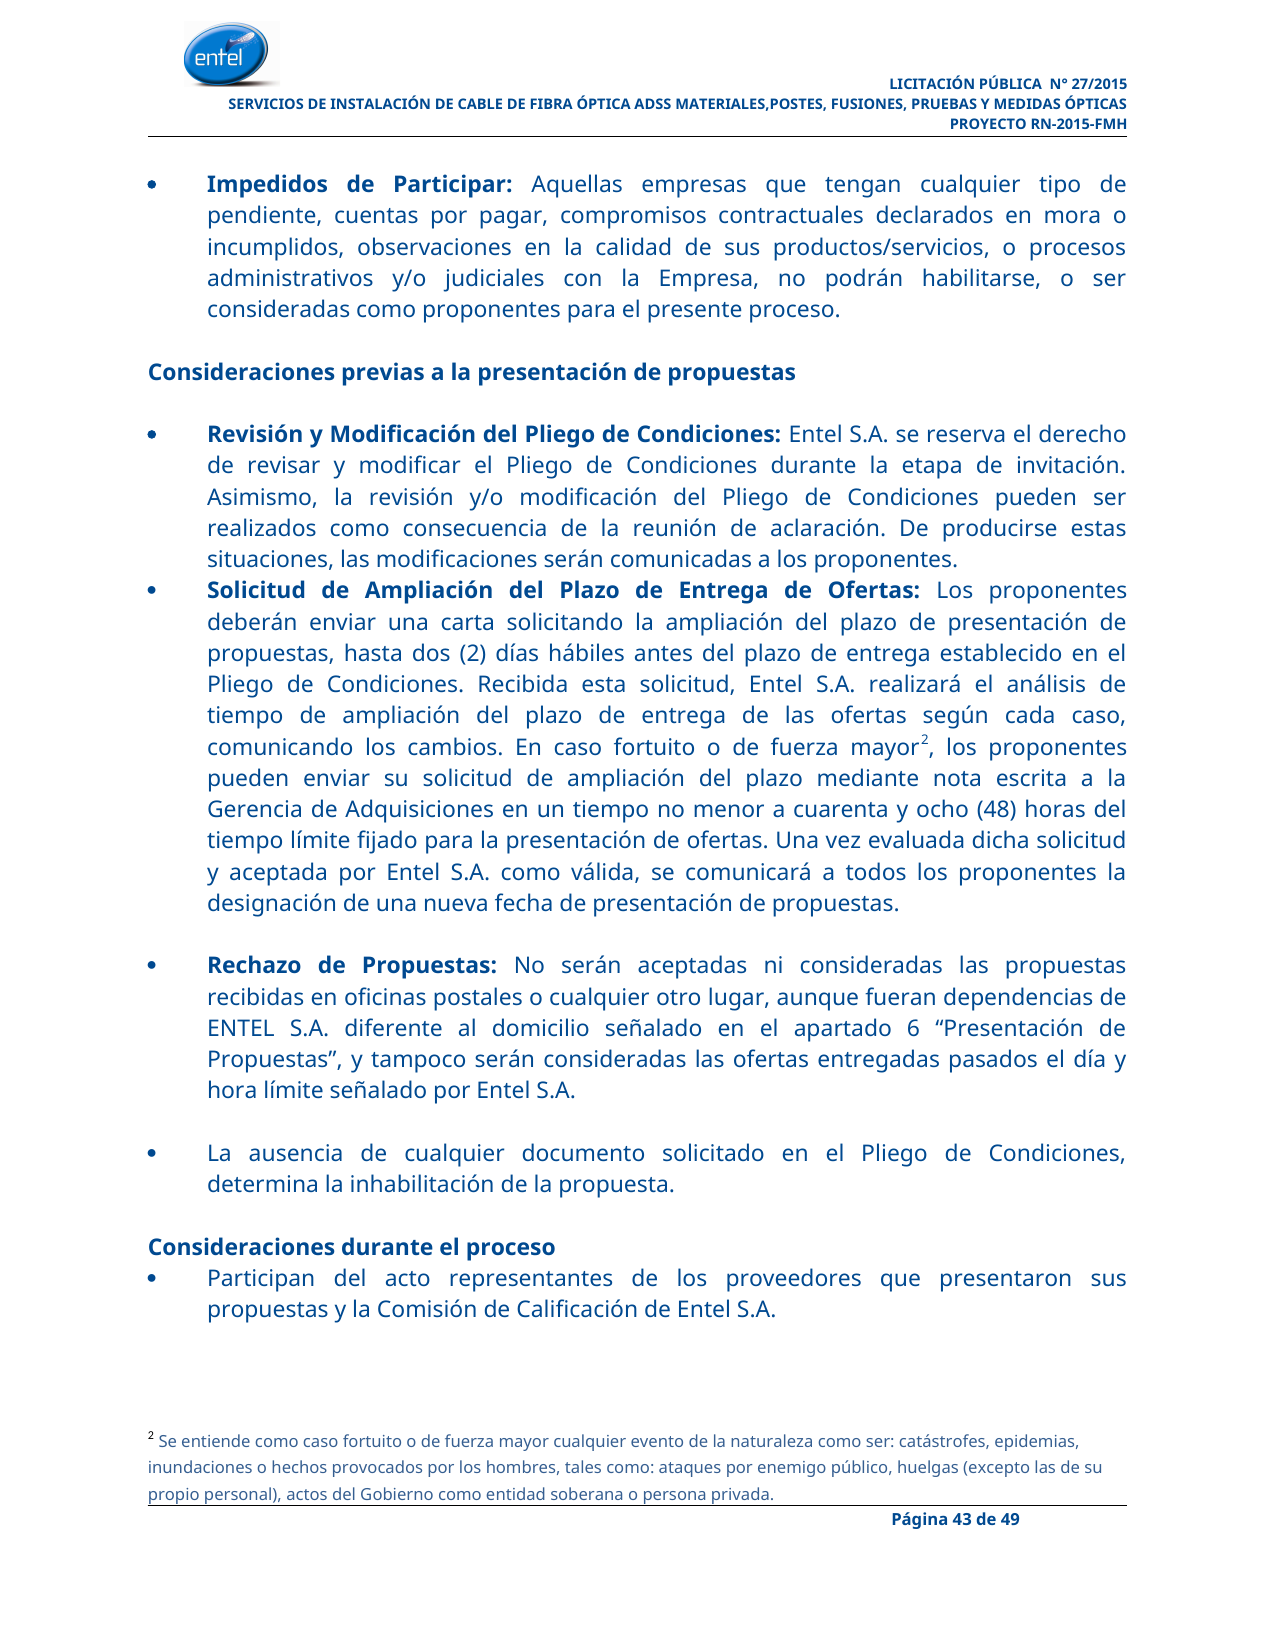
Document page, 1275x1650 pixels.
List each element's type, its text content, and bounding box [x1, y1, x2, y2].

text Consideraciones durante el proceso [148, 1230, 1127, 1262]
text Consideraciones previas a la presentación de propuestas [148, 355, 1127, 387]
list La ausencia de cualquier documento solicitado en el Pliego de Condiciones, determina la inhabilitación de la propuesta. [148, 1137, 1127, 1199]
picture [183, 21, 281, 87]
list Participan del acto representantes de los proveedores que presentaron sus propuestas y la Comisión de Calificación de Entel S.A. [148, 1262, 1127, 1324]
list Solicitud de Ampliación del Plazo de Entrega de Ofertas: Los proponentes deberán enviar una carta solicitando la ampliación del plazo de presentación de propuestas, hasta dos (2) días hábiles antes del plazo de entrega establecido en el Pliego de Condiciones. Recibida esta solicitud, Entel S.A. realizará el análisis de tiempo de ampliación del plazo de entrega de las ofertas según cada caso, comunicando los cambios. En caso fortuito o de fuerza mayor, los proponentes pueden enviar su solicitud de ampliación del plazo mediante nota escrita a la Gerencia de Adquisiciones en un tiempo no menor a cuarenta y ocho (48) horas del tiempo límite fijado para la presentación de ofertas. Una vez evaluada dicha solicitud y aceptada por Entel S.A. como válida, se comunicará a todos los proponentes la designación de una nueva fecha de presentación de propuestas. [148, 574, 1127, 918]
list Impedidos de Participar: Aquellas empresas que tengan cualquier tipo de pendiente, cuentas por pagar, compromisos contractuales declarados en mora o incumplidos, observaciones en la calidad de sus productos/servicios, o procesos administrativos y/o judiciales con la Empresa, no podrán habilitarse, o ser consideradas como proponentes para el presente proceso. [148, 168, 1127, 324]
list Revisión y Modificación del Pliego de Condiciones: Entel S.A. se reserva el derecho de revisar y modificar el Pliego de Condiciones durante la etapa de invitación. Asimismo, la revisión y/o modificación del Pliego de Condiciones pueden ser realizados como consecuencia de la reunión de aclaración. De producirse estas situaciones, las modificaciones serán comunicadas a los proponentes. [148, 418, 1127, 574]
list Rechazo de Propuestas: No serán aceptadas ni consideradas las propuestas recibidas en oficinas postales o cualquier otro lugar, aunque fueran dependencias de ENTEL S.A. diferente al domicilio señalado en el apartado 6 “Presentación de Propuestas”, y tampoco serán consideradas las ofertas entregadas pasados el día y hora límite señalado por Entel S.A. [148, 949, 1127, 1105]
